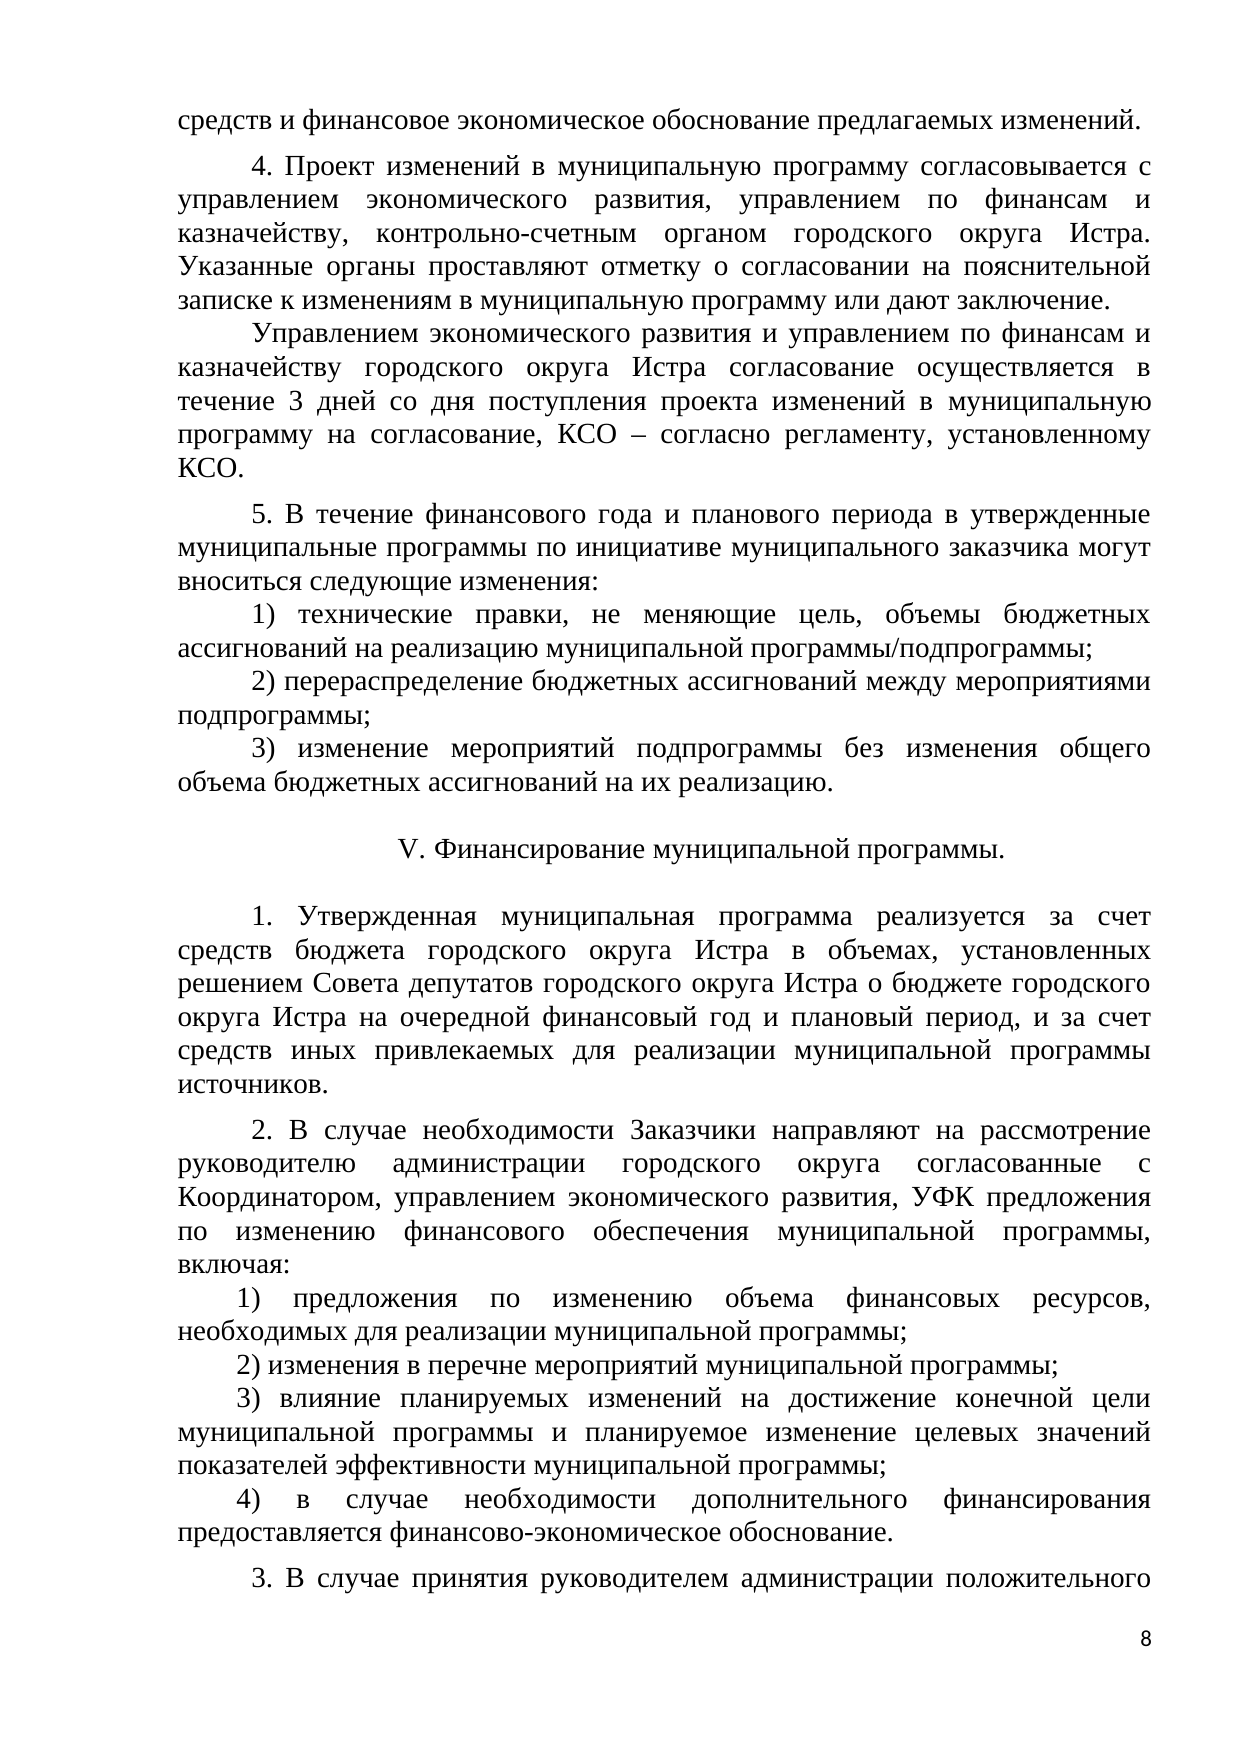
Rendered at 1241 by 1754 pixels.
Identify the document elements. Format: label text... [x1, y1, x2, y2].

text 2) изменения в перечне мероприятий муниципальной программы; [177, 1347, 1152, 1380]
text 1) предложения по изменению объема финансовых ресурсов, необходимых для реализации муниципальной программы; [177, 1280, 1152, 1347]
text Управлением экономического развития и управлением по финансам и казначейству городского округа Истра согласование осуществляется в течение 3 дней со дня поступления проекта изменений в муниципальную программу на согласование, КСО – согласно регламенту, установленному КСО. [177, 316, 1152, 483]
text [177, 1561, 1152, 1594]
text V. Финансирование муниципальной программы. [177, 831, 1152, 865]
text 4) в случае необходимости дополнительного финансирования предоставляется финансово-экономическое обоснование. [177, 1481, 1152, 1548]
text 2. В случае необходимости Заказчики направляют на рассмотрение руководителю администрации городского округа согласованные с Координатором, управлением экономического развития, УФК предложения по изменению финансового обеспечения муниципальной программы, включая: [177, 1112, 1152, 1280]
text 3) влияние планируемых изменений на достижение конечной цели муниципальной программы и планируемое изменение целевых значений показателей эффективности муниципальной программы; [177, 1380, 1152, 1481]
text 4. Проект изменений в муниципальную программу согласовывается с управлением экономического развития, управлением по финансам и казначейству, контрольно-счетным органом городского округа Истра. Указанные органы проставляют отметку о согласовании на пояснительной записке к изменениям в муниципальную программу или дают заключение. [177, 148, 1152, 316]
text 1) технические правки, не меняющие цель, объемы бюджетных ассигнований на реализацию муниципальной программы/подпрограммы; [177, 596, 1152, 663]
text 3) изменение мероприятий подпрограммы без изменения общего объема бюджетных ассигнований на их реализацию. [177, 731, 1152, 798]
text 1. Утвержденная муниципальная программа реализуется за счет средств бюджета городского округа Истра в объемах, установленных решением Совета депутатов городского округа Истра о бюджете городского округа Истра на очередной финансовый год и плановый период, и за счет средств иных привлекаемых для реализации муниципальной программы источников. [177, 898, 1152, 1099]
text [177, 102, 1152, 135]
text 2) перераспределение бюджетных ассигнований между мероприятиями подпрограммы; [177, 663, 1152, 731]
text 5. В течение финансового года и планового периода в утвержденные муниципальные программы по инициативе муниципального заказчика могут вноситься следующие изменения: [177, 496, 1152, 596]
